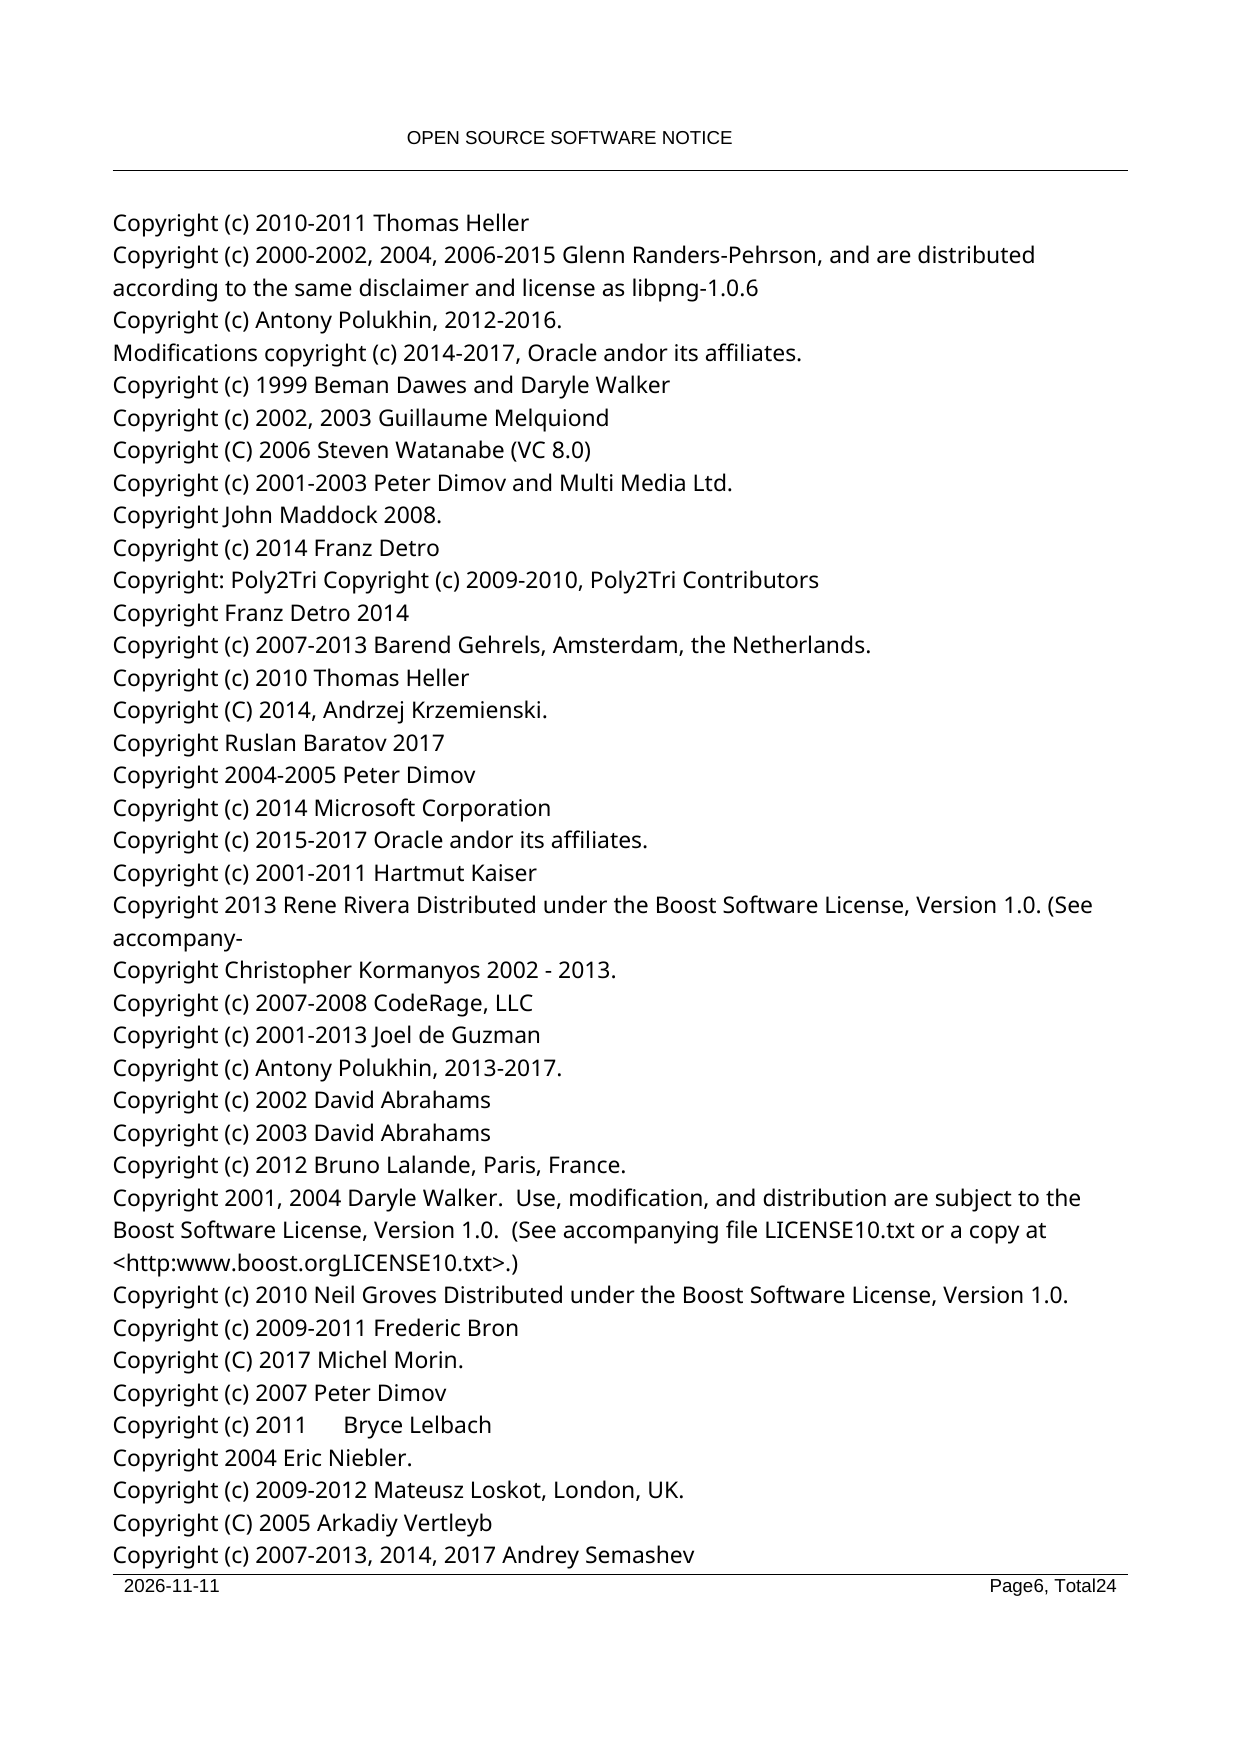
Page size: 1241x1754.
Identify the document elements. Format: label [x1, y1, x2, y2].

text [112, 206, 1128, 1571]
